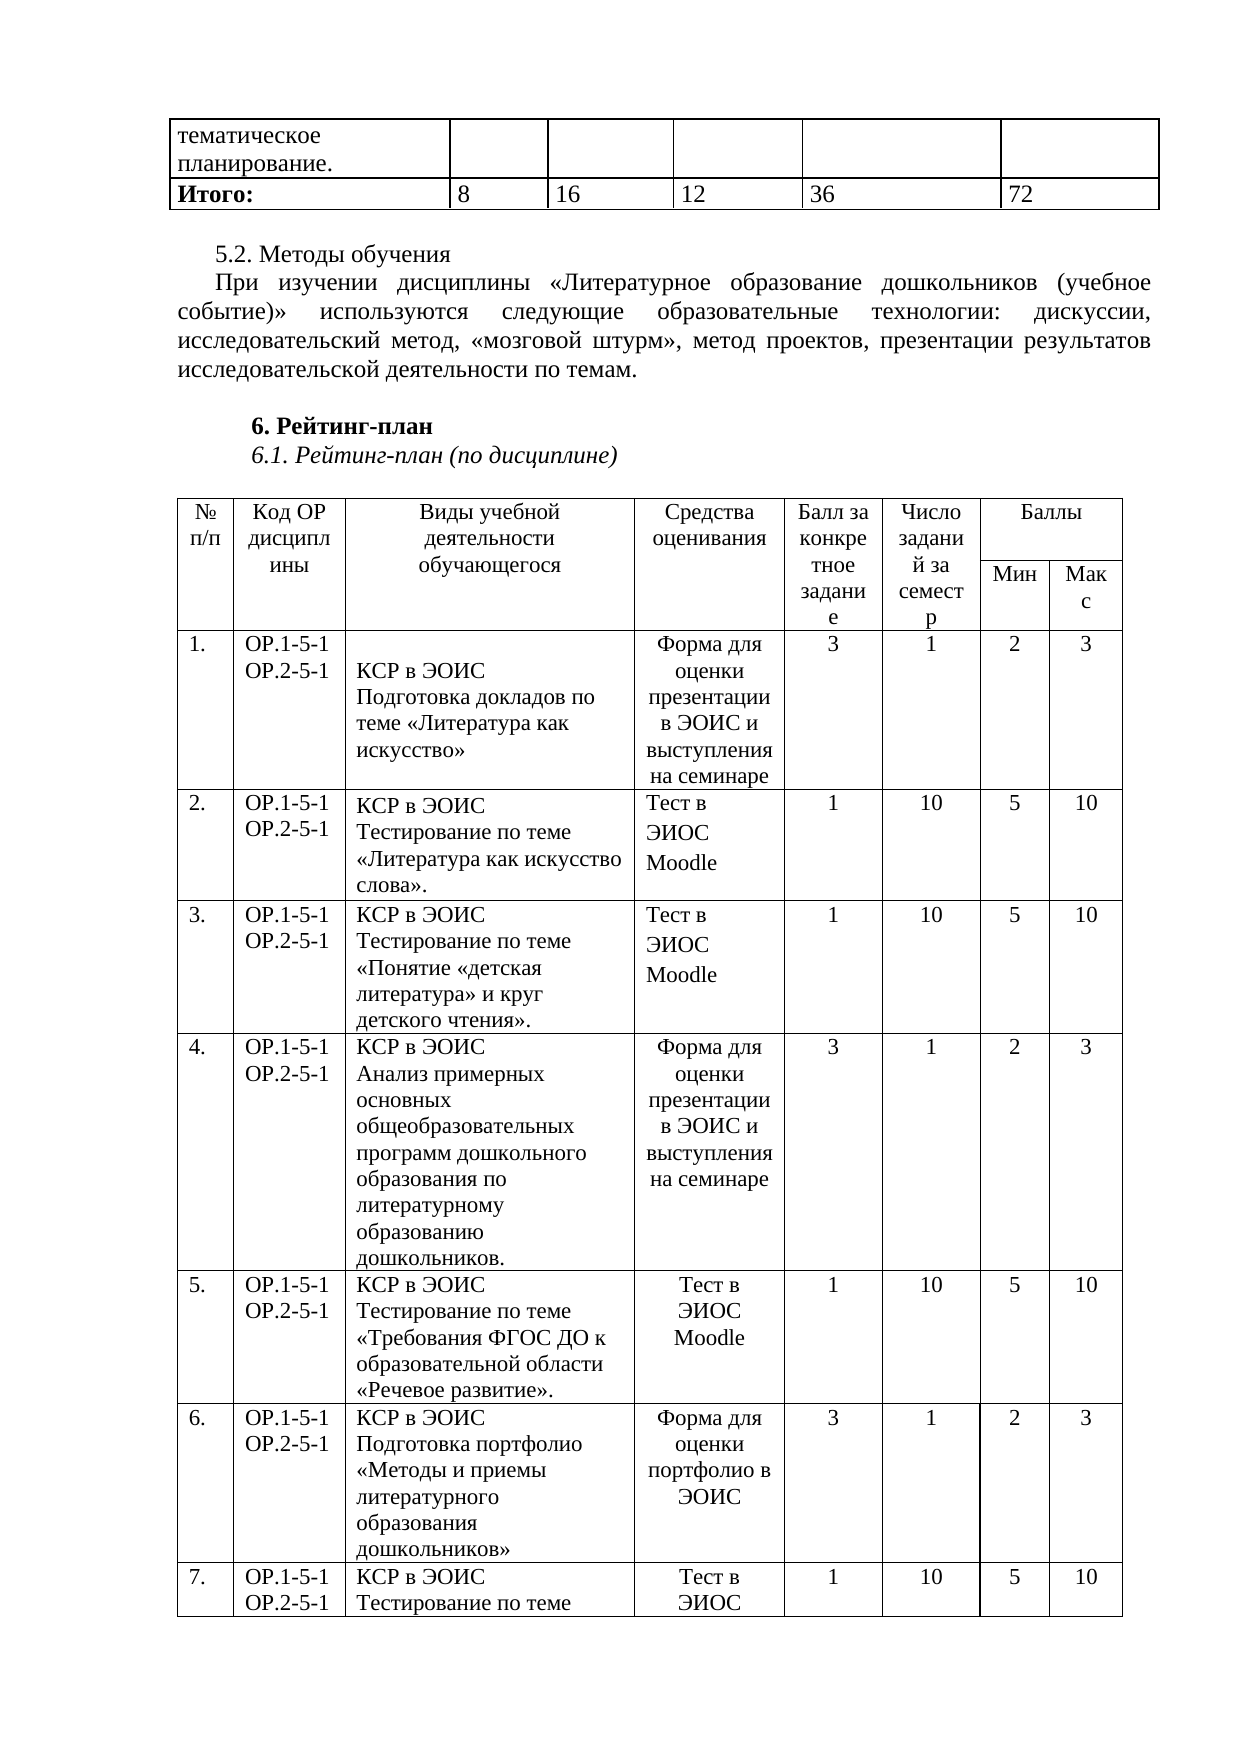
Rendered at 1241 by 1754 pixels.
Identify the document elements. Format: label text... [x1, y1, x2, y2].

table_cell 2 [981, 631, 1049, 788]
table_cell 5 [981, 790, 1049, 900]
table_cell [346, 1563, 634, 1616]
table_cell 3 [785, 1404, 882, 1562]
table_header Число заданий за семестр [883, 499, 980, 630]
table_cell 8 [803, 120, 1000, 177]
table_cell 10 [883, 1563, 979, 1616]
table_cell ОР.1-5-1 ОР.2-5-1 [234, 1034, 345, 1270]
table_cell 10 [883, 1271, 980, 1403]
table_header № п/п [178, 499, 233, 630]
table_cell ОР.1-5-1 ОР.2-5-1 [234, 631, 345, 788]
table_cell 3 [1050, 631, 1122, 788]
table_cell 7. [178, 1563, 233, 1616]
table_cell 1 [785, 1271, 882, 1403]
table_cell 5 [981, 901, 1049, 1033]
text При изучении дисциплины «Литературное образование дошкольников (учебное событие)» используются следующие образовательные технологии: дискуссии, исследовательский метод, «мозговой штурм», метод проектов, презентации результатов исследовательской деятельности по темам. [177, 267, 1152, 382]
table_header Баллы [981, 499, 1122, 560]
table_cell Макс [1050, 561, 1122, 630]
table_cell 2 [981, 1034, 1049, 1270]
table_header Виды учебной деятельности обучающегося [346, 499, 634, 630]
table_cell 16 [549, 179, 673, 208]
table_cell Тест в ЭИОС Moodle [635, 901, 784, 1033]
table_cell ОР.1-5-1 ОР.2-5-1 [234, 901, 345, 1033]
table_cell 6. [178, 1404, 233, 1562]
table_cell 10 [883, 901, 980, 1033]
table_cell 5 [981, 1563, 1049, 1616]
table_cell ОР.1-5-1 ОР.2-5-1 [234, 1404, 345, 1562]
table_header Средства оценивания [635, 499, 784, 630]
table_cell 1 [883, 631, 980, 788]
table_cell 1 [883, 1034, 980, 1270]
table_cell 36 [803, 179, 1000, 208]
table_cell ОР.1-5-1 ОР.2-5-1 [234, 790, 345, 900]
table_cell ОР.1-5-1 ОР.2-5-1 [234, 1271, 345, 1403]
table_cell 10 [1050, 790, 1122, 900]
table_cell 4. [178, 1034, 233, 1270]
table_cell 1 [883, 1404, 979, 1562]
table_cell Форма для оценки презентации в ЭОИС и выступления на семинаре [635, 1034, 784, 1270]
table_cell Мин [981, 561, 1049, 630]
table_cell 8 [451, 179, 547, 208]
table_cell КСР в ЭОИС Тестирование по теме «Понятие «детская литература» и круг детского чтения». [346, 901, 634, 1033]
table_cell 1 [785, 901, 882, 1033]
table_header Балл за конкретное задание [785, 499, 882, 630]
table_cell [171, 120, 449, 177]
table_cell 1 [785, 790, 882, 900]
table_cell 10 [883, 790, 980, 900]
table_cell 3 [1050, 1404, 1122, 1562]
table_cell 12 [674, 179, 802, 208]
table_cell Форма для оценки портфолио в ЭОИС [635, 1404, 784, 1562]
table_cell Итого: [171, 179, 449, 208]
table_cell 2. [178, 790, 233, 900]
table_cell КСР в ЭОИС Тестирование по теме «Требования ФГОС ДО к образовательной области «Речевое развитие». [346, 1271, 634, 1403]
table_cell 10 [1050, 901, 1122, 1033]
text 6. Рейтинг-план [177, 411, 1152, 440]
table_cell 5 [981, 1271, 1049, 1403]
text 6.1. Рейтинг-план (по дисциплине) [177, 440, 1152, 469]
table_cell 4 [549, 120, 673, 177]
table_cell 10 [1050, 1271, 1122, 1403]
table_cell 1. [178, 631, 233, 788]
table_cell 2 [981, 1404, 1049, 1562]
table_cell 4 [674, 120, 802, 177]
table_cell 5. [178, 1271, 233, 1403]
table_cell 72 [1002, 179, 1158, 208]
table_cell Тест в ЭИОС Moodle [635, 1271, 784, 1403]
table_cell 10 [1050, 1563, 1122, 1616]
table_cell ОР.1-5-1 ОР.2-5-1 [234, 1563, 345, 1616]
table_cell Форма для оценки презентации в ЭОИС и выступления на семинаре [635, 631, 784, 788]
table_cell Тест в ЭИОС Moodle [635, 790, 784, 900]
table_cell 2 [451, 120, 547, 177]
table_cell КСР в ЭОИС Подготовка докладов по теме «Литература как искусство» [346, 631, 634, 788]
text 5.2. Методы обучения [177, 239, 1152, 267]
table_cell КСР в ЭОИС Тестирование по теме «Литература как искусство слова». [346, 790, 634, 900]
table_cell 1 [785, 1563, 882, 1616]
table_cell 3 [785, 1034, 882, 1270]
table_cell 3. [178, 901, 233, 1033]
table_cell Тест в ЭИОС Moodle [635, 1563, 784, 1616]
table_cell 3 [1050, 1034, 1122, 1270]
table_cell 18 [1002, 120, 1158, 177]
table_cell КСР в ЭОИС Подготовка портфолио «Методы и приемы литературного образования дошкольников» [346, 1404, 634, 1562]
table_cell КСР в ЭОИС Анализ примерных основных общеобразовательных программ дошкольного образования по литературному образованию дошкольников. [346, 1034, 634, 1270]
table_cell 3 [785, 631, 882, 788]
table_header Код ОР дисциплины [234, 499, 345, 630]
